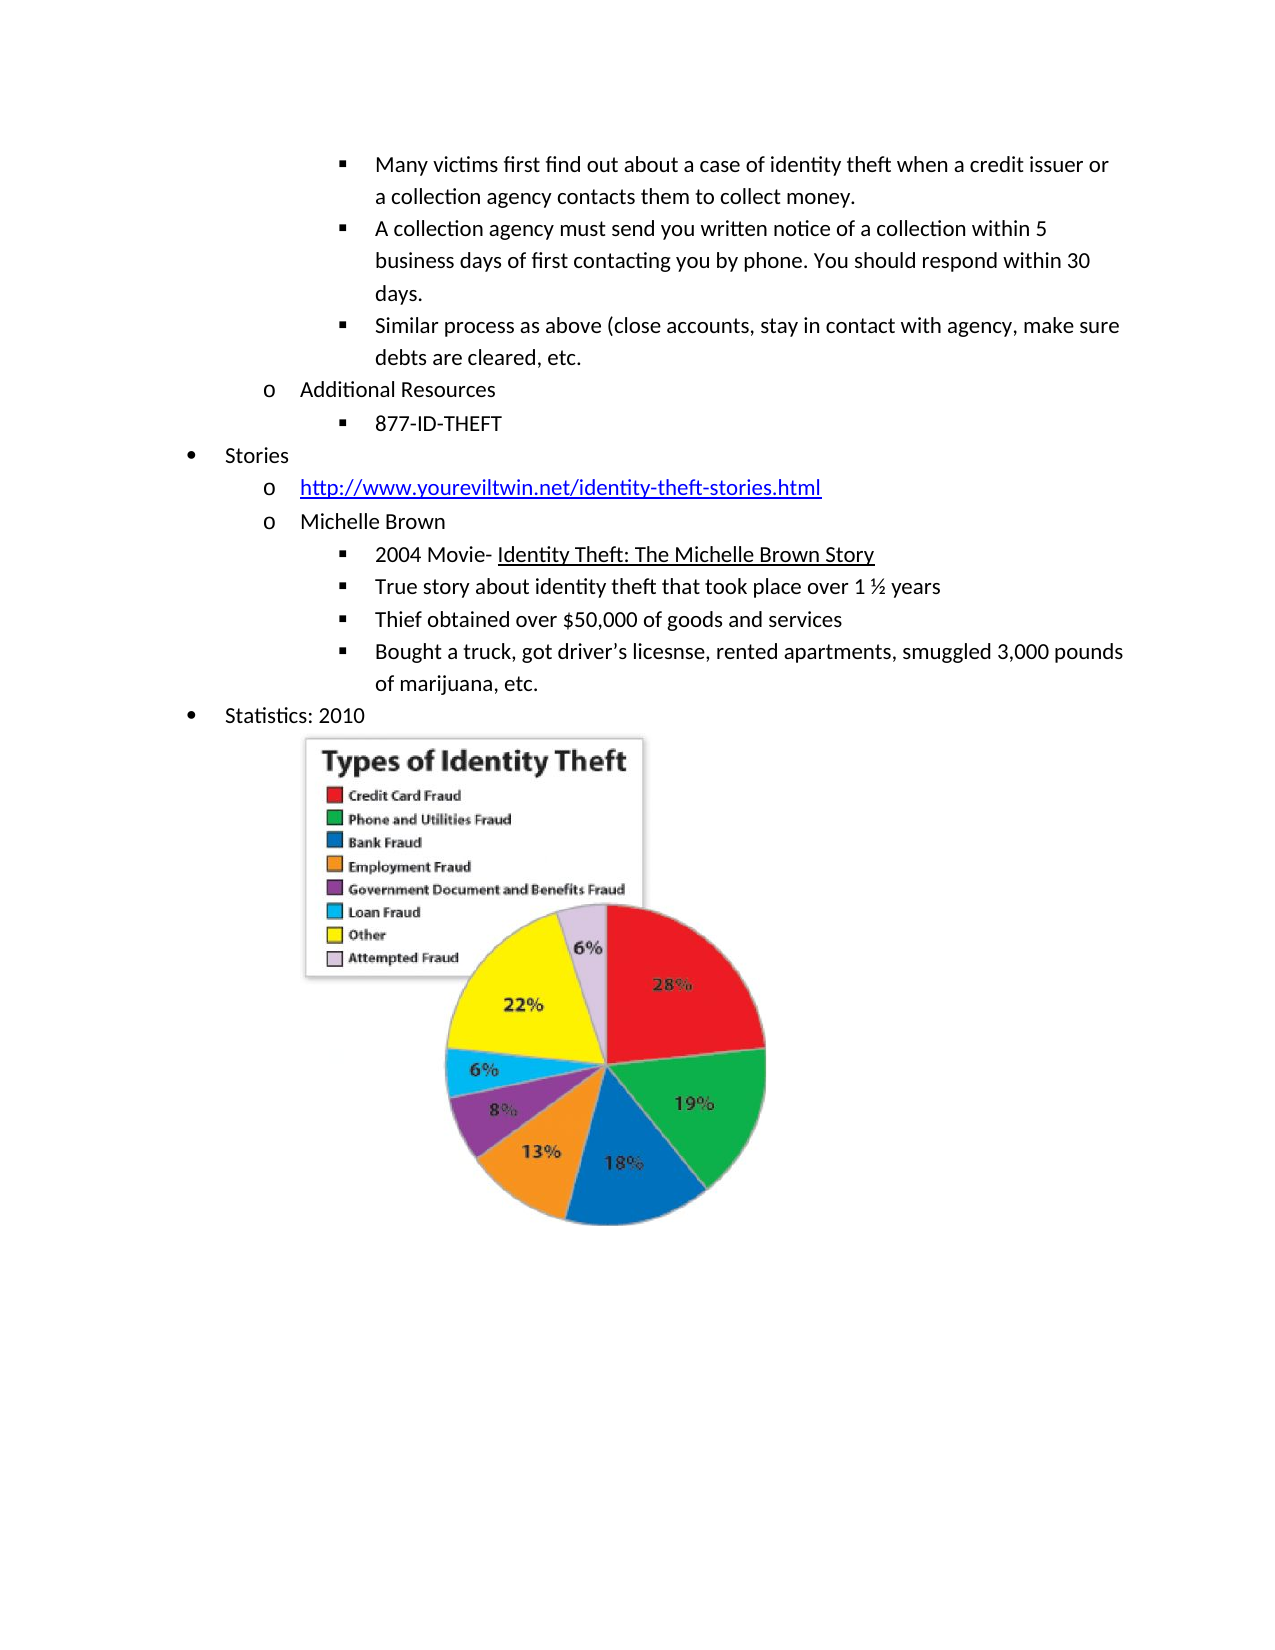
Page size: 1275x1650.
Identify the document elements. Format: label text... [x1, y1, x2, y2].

list Stories [187, 441, 1125, 469]
list True story about identity theft that took place over 1 ½ years [337, 572, 1125, 601]
list 2004 Movie- Identity Theft: The Michelle Brown Story [337, 540, 1125, 568]
list Bought a truck, got driver’s licesnse, rented apartments, smuggled 3,000 pounds of marijuana, etc. [337, 637, 1125, 697]
list Michelle Brown [262, 507, 1125, 536]
list Statistics: 2010 [187, 701, 1125, 729]
list Many victims first find out about a case of identity theft when a credit issuer or a collection agency contacts them to collect money. [337, 150, 1125, 210]
picture [300, 733, 767, 1226]
list Similar process as above (close accounts, stay in contact with agency, make sure debts are cleared, etc. [337, 311, 1125, 371]
list Additional Resources [262, 375, 1125, 404]
list Thief obtained over $50,000 of goods and services [337, 605, 1125, 633]
list A collection agency must send you written notice of a collection within 5 business days of first contacting you by phone. You should respond within 30 days. [337, 214, 1125, 307]
list 877-ID-THEFT [337, 409, 1125, 437]
list http://www.youreviltwin.net/identity-theft-stories.html [262, 473, 1125, 502]
